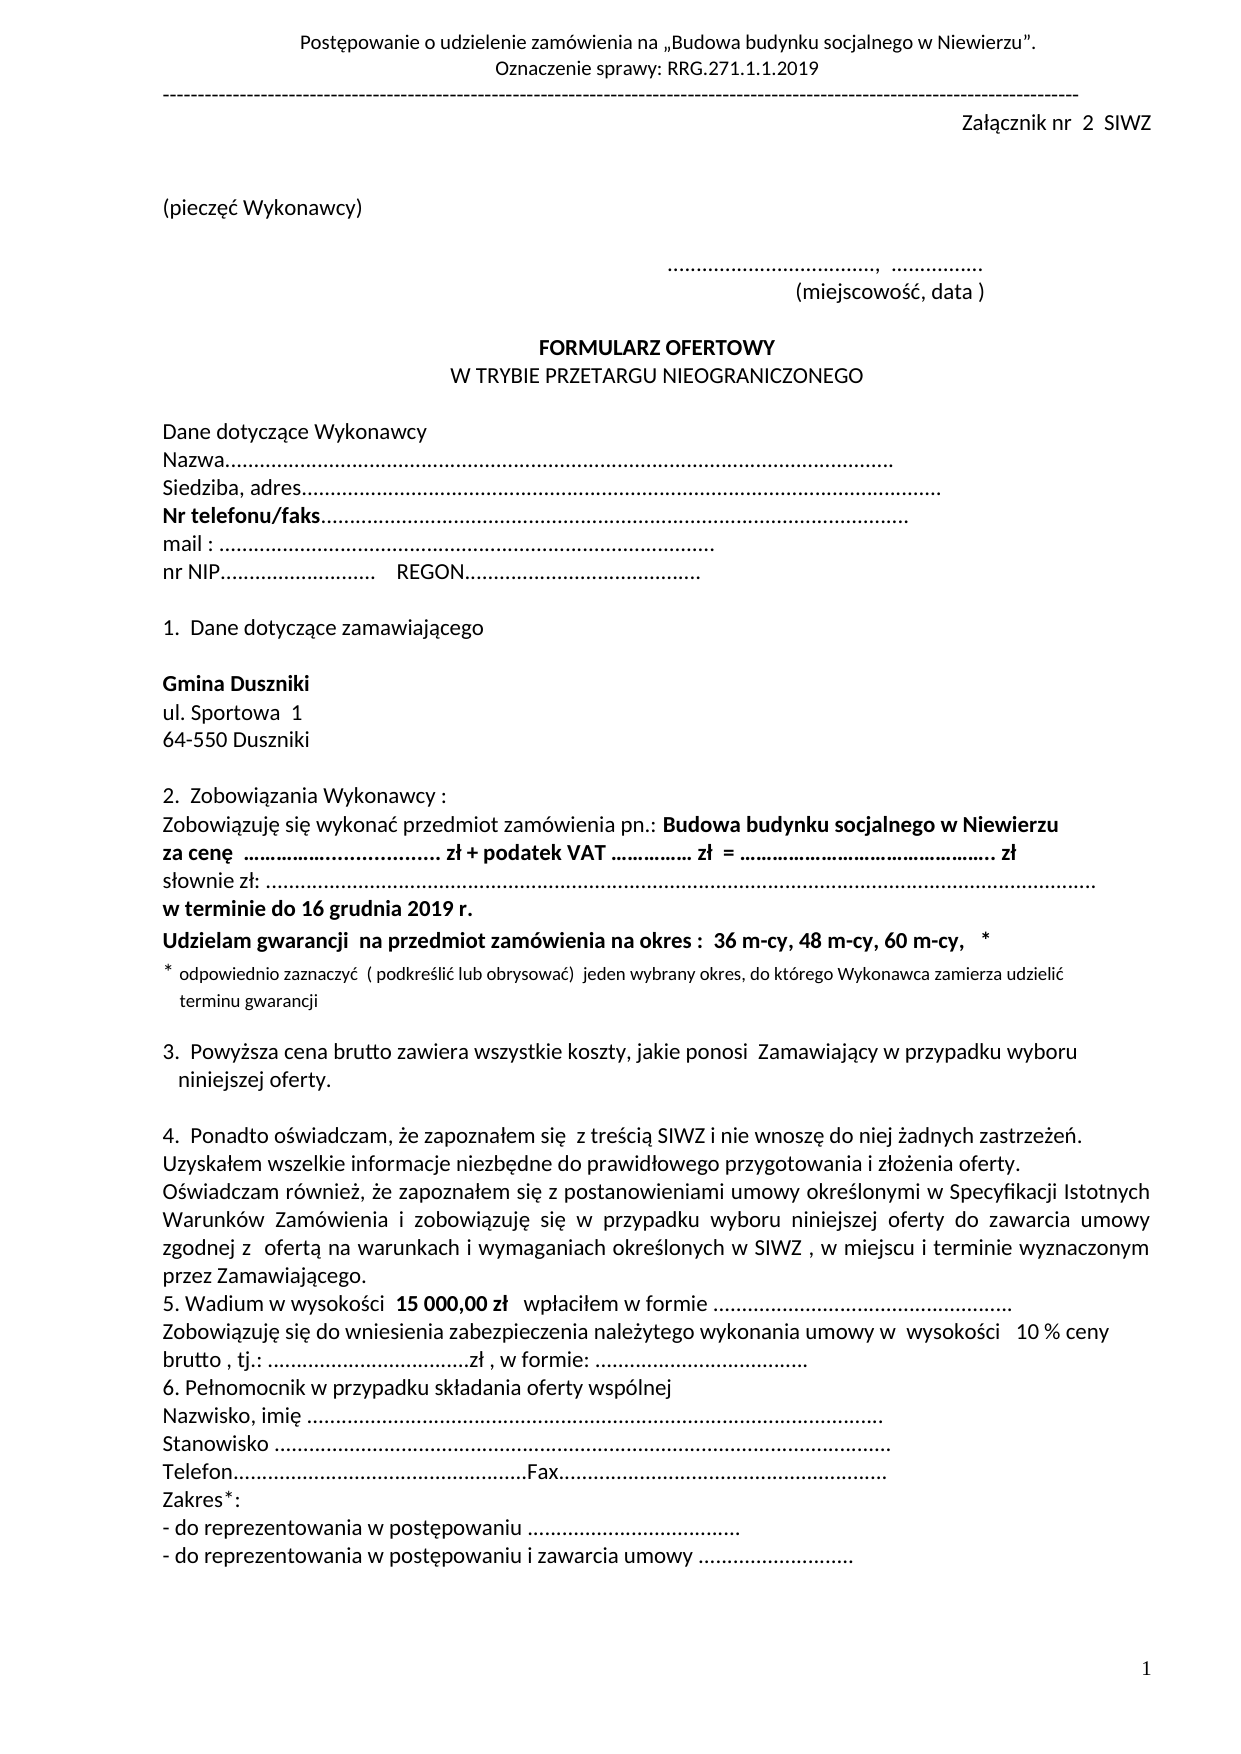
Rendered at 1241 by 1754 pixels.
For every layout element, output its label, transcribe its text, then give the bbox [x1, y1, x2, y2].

text Uzyskałem wszelkie informacje niezbędne do prawidłowego przygotowania i złożenia oferty. [162, 1149, 1152, 1177]
text 3. Powyższa cena brutto zawiera wszystkie koszty, jakie ponosi Zamawiający w przypadku wyboru [162, 1037, 1152, 1065]
text mail : ...................................................................................... [162, 529, 1152, 557]
text Zakres*: [162, 1485, 1152, 1513]
text Siedziba, adres............................................................................................................... [162, 473, 1152, 501]
text - do reprezentowania w postępowaniu i zawarcia umowy ........................... [162, 1541, 1152, 1569]
list * odpowiednio zaznaczyć ( podkreślić lub obrysować) jeden wybrany okres, do którego Wykonawca zamierza udzielić terminu gwarancji [162, 958, 1152, 1012]
list w terminie do 16 grudnia 2019 r. [162, 894, 1152, 922]
text Oświadczam również, że zapoznałem się z postanowieniami umowy określonymi w Specyfikacji Istotnych Warunków Zamówienia i zobowiązuję się w przypadku wyboru niniejszej oferty do zawarcia umowy zgodnej z ofertą na warunkach i wymaganiach określonych w SIWZ , w miejscu i terminie wyznaczonym przez Zamawiającego. [162, 1177, 1152, 1289]
text 6. Pełnomocnik w przypadku składania oferty wspólnej [162, 1373, 1152, 1401]
text ul. Sportowa 1 [162, 698, 1152, 726]
text (miejscowość, data ) [162, 277, 1152, 305]
text FORMULARZ OFERTOWY [162, 333, 1152, 361]
text Załącznik nr 2 SIWZ [162, 108, 1152, 136]
text Dane dotyczące Wykonawcy [162, 417, 1152, 445]
text 2. Zobowiązania Wykonawcy : [162, 782, 1152, 810]
text Nazwa.................................................................................................................... [162, 445, 1152, 473]
text Zobowiązuję się wykonać przedmiot zamówienia pn.: Budowa budynku socjalnego w Niewierzu za cenę ……………................... zł + podatek VAT …………… zł = ……………………………………….. zł [162, 810, 1152, 866]
text Nr telefonu/faks...................................................................................................... [162, 501, 1152, 529]
text - do reprezentowania w postępowaniu ..................................... [162, 1513, 1152, 1541]
text Gmina Duszniki [162, 669, 1152, 698]
text Telefon...................................................Fax......................................................... [162, 1457, 1152, 1485]
text słownie zł: ................................................................................................................................................ [162, 866, 1152, 894]
text Stanowisko ........................................................................................................... [162, 1429, 1152, 1457]
text Nazwisko, imię .................................................................................................... [162, 1401, 1152, 1429]
text 4. Ponadto oświadczam, że zapoznałem się z treścią SIWZ i nie wnoszę do niej żadnych zastrzeżeń. [162, 1121, 1152, 1149]
text niniejszej oferty. [162, 1065, 1152, 1093]
text 5. Wadium w wysokości 15 000,00 zł wpłaciłem w formie .................................................... [162, 1289, 1152, 1317]
text 64-550 Duszniki [162, 726, 1152, 754]
list Udzielam gwarancji na przedmiot zamówienia na okres : 36 m-cy, 48 m-cy, 60 m-cy, * [162, 926, 1152, 954]
text Zobowiązuję się do wniesienia zabezpieczenia należytego wykonania umowy w wysokości 10 % ceny brutto , tj.: ...................................zł , w formie: ..................................... [162, 1317, 1152, 1373]
text nr NIP........................... REGON......................................... [162, 557, 1152, 586]
text W TRYBIE PRZETARGU NIEOGRANICZONEGO [162, 361, 1152, 389]
text ...................................., ................ [162, 249, 1152, 277]
text 1. Dane dotyczące zamawiającego [162, 613, 1152, 642]
text (pieczęć Wykonawcy) [162, 193, 1152, 221]
